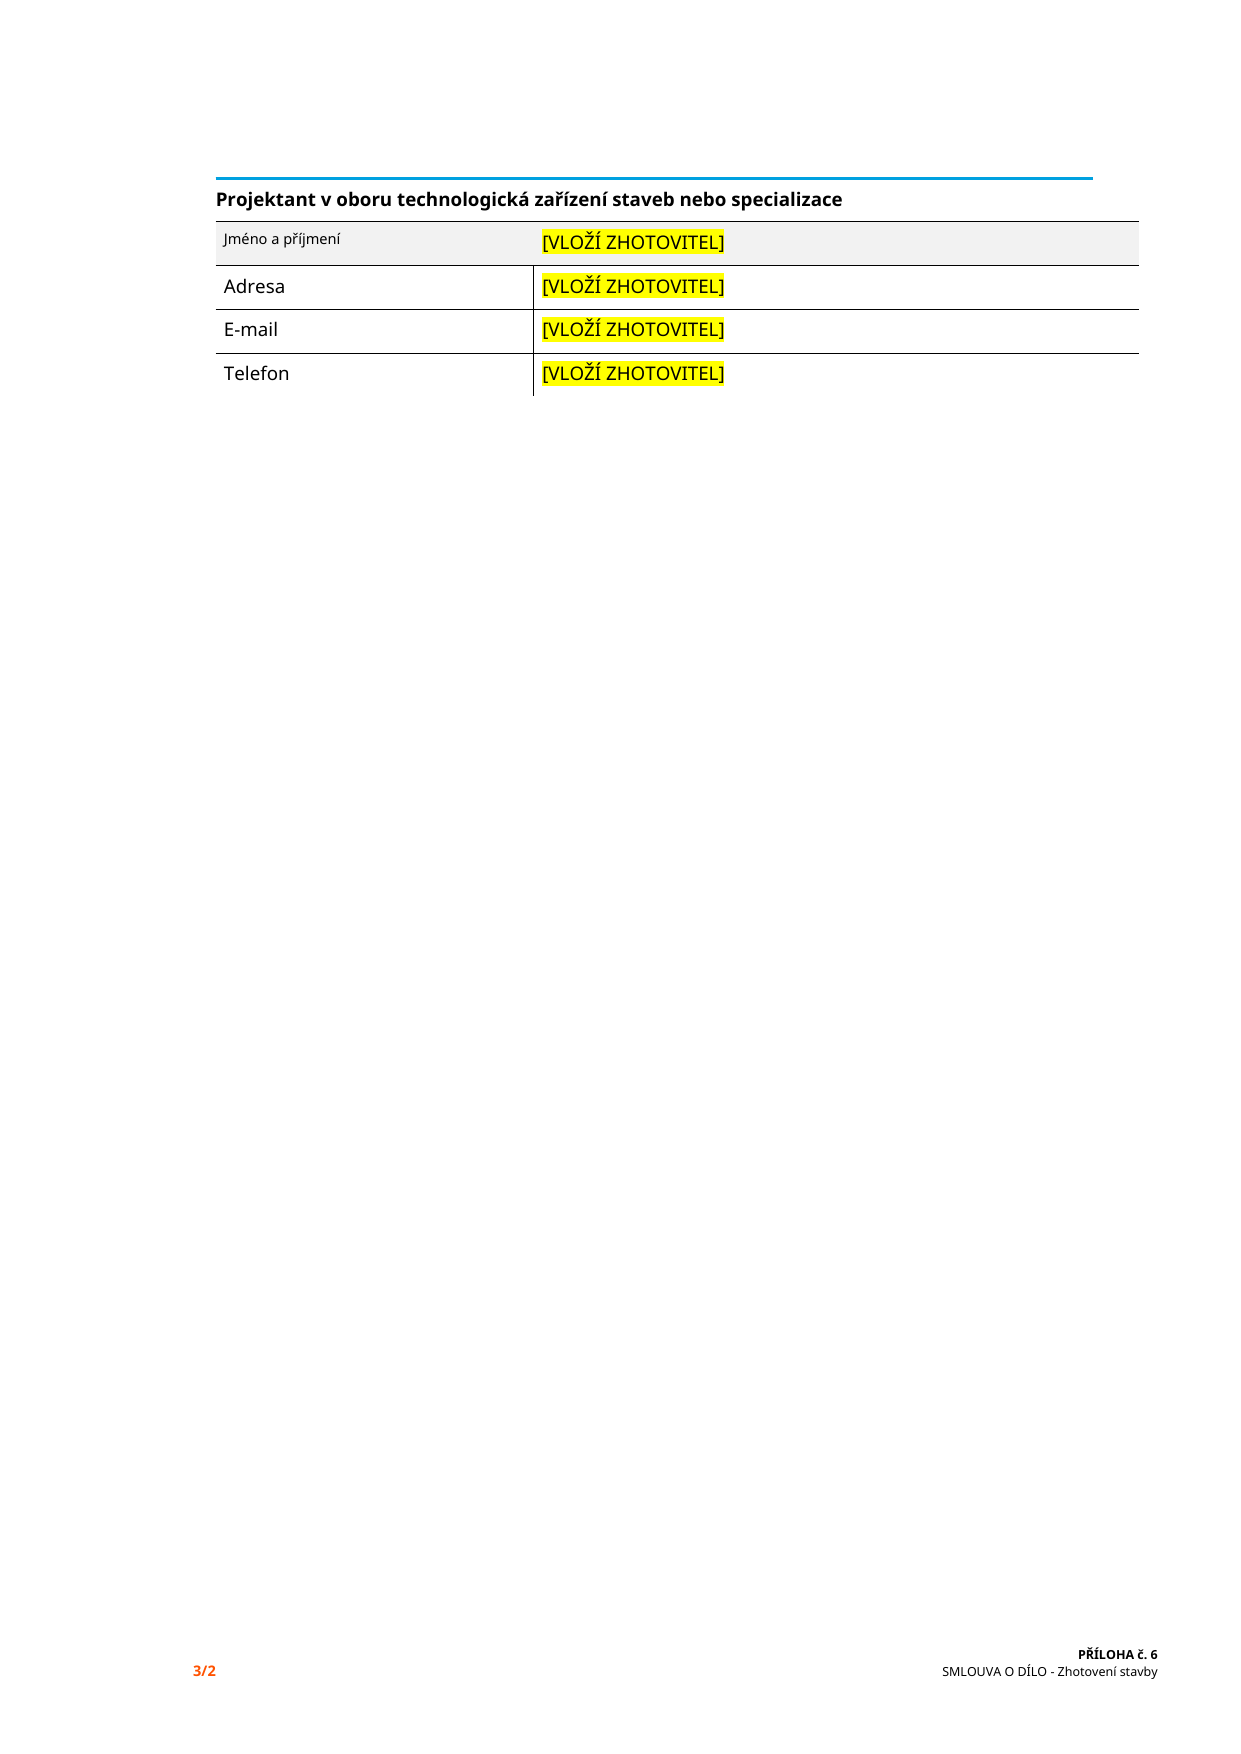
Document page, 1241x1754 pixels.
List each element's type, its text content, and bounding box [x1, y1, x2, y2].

table_cell [VLOŽÍ ZHOTOVITEL] [534, 354, 1139, 396]
table_header Jméno a příjmení [216, 222, 534, 265]
table_cell Telefon [216, 354, 533, 396]
text Projektant v oboru technologická zařízení staveb nebo specializace [216, 180, 1093, 212]
table_cell Adresa [216, 266, 533, 308]
table_header [VLOŽÍ ZHOTOVITEL] [534, 222, 1139, 265]
table_cell E-mail [216, 310, 533, 352]
table_cell [VLOŽÍ ZHOTOVITEL] [534, 266, 1139, 308]
table_cell [VLOŽÍ ZHOTOVITEL] [534, 310, 1139, 352]
